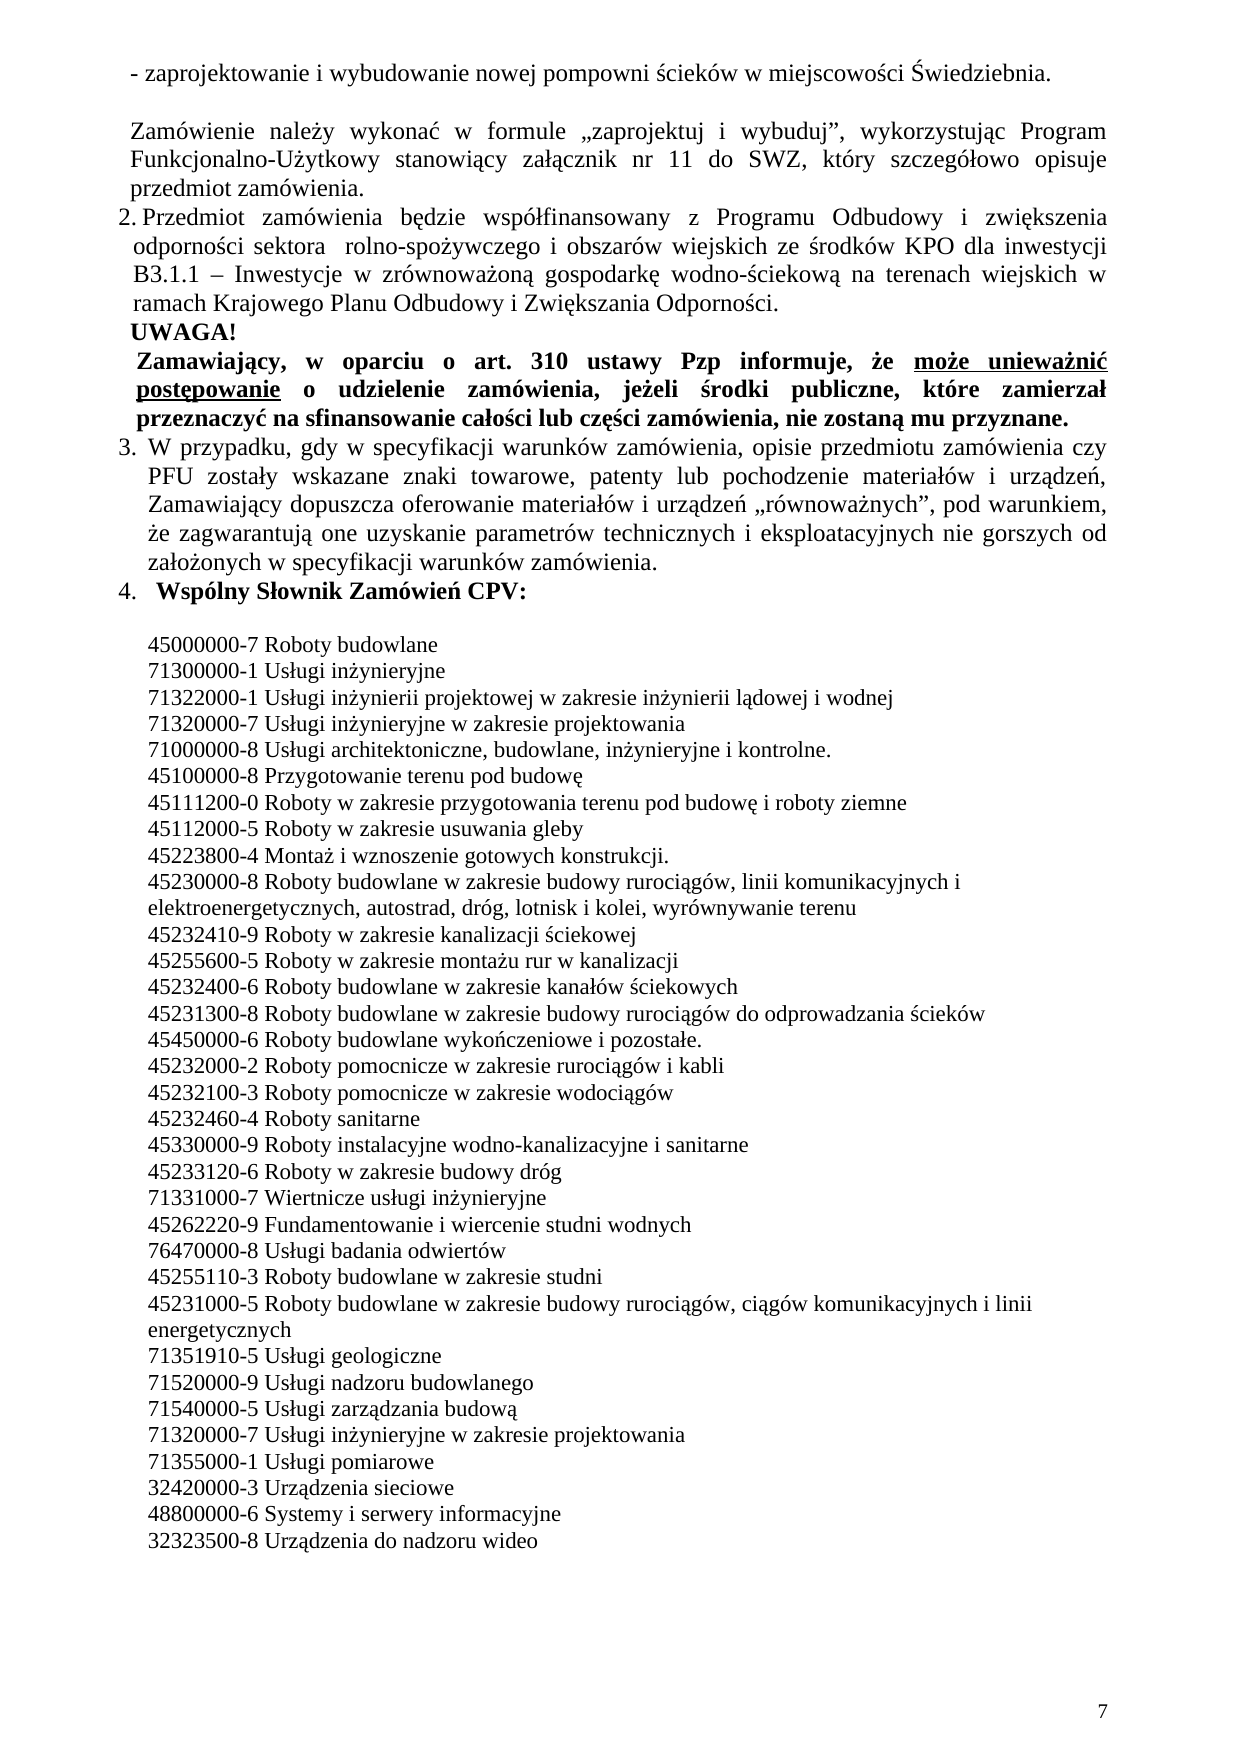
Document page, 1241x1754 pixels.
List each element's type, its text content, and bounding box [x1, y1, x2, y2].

list Wspólny Słownik Zamówień CPV: [118, 576, 1107, 604]
text 45262220-9 Fundamentowanie i wiercenie studni wodnych [148, 1211, 1107, 1237]
text 76470000-8 Usługi badania odwiertów [148, 1237, 1107, 1263]
list UWAGA! [124, 317, 1107, 346]
text 71331000-7 Wiertnicze usługi inżynieryjne [148, 1184, 1107, 1211]
text 45255600-5 Roboty w zakresie montażu rur w kanalizacji [148, 947, 1107, 973]
text 45000000-7 Roboty budowlane [148, 631, 1107, 657]
text 32323500-8 Urządzenia do nadzoru wideo [148, 1527, 1107, 1553]
text 45232000-2 Roboty pomocnicze w zakresie rurociągów i kabli [148, 1052, 1107, 1079]
list Zamówienie należy wykonać w formule „zaprojektuj i wybuduj”, wykorzystując Program Funkcjonalno-Użytkowy stanowiący załącznik nr 11 do SWZ, który szczegółowo opisuje przedmiot zamówienia. [130, 116, 1107, 202]
text 45255110-3 Roboty budowlane w zakresie studni [148, 1263, 1107, 1290]
text 45223800-4 Montaż i wznoszenie gotowych konstrukcji. [148, 842, 1107, 868]
text 48800000-6 Systemy i serwery informacyjne [148, 1501, 1107, 1527]
list Zamawiający, w oparciu o art. 310 ustawy Pzp informuje, że może unieważnić postępowanie o udzielenie zamówienia, jeżeli środki publiczne, które zamierzał przeznaczyć na sfinansowanie całości lub części zamówienia, nie zostaną mu przyznane. [136, 346, 1107, 432]
text 45450000-6 Roboty budowlane wykończeniowe i pozostałe. [148, 1026, 1107, 1052]
text 45230000-8 Roboty budowlane w zakresie budowy rurociągów, linii komunikacyjnych i elektroenergetycznych, autostrad, dróg, lotnisk i kolei, wyrównywanie terenu [148, 868, 1167, 921]
text 71322000-1 Usługi inżynierii projektowej w zakresie inżynierii lądowej i wodnej [148, 683, 1107, 710]
text 45111200-0 Roboty w zakresie przygotowania terenu pod budowę i roboty ziemne [148, 789, 1107, 815]
text 45231000-5 Roboty budowlane w zakresie budowy rurociągów, ciągów komunikacyjnych i linii energetycznych [148, 1290, 1181, 1342]
text 71355000-1 Usługi pomiarowe [148, 1448, 1107, 1474]
text 71000000-8 Usługi architektoniczne, budowlane, inżynieryjne i kontrolne. [148, 736, 1107, 763]
text 45233120-6 Roboty w zakresie budowy dróg [148, 1158, 1107, 1184]
list W przypadku, gdy w specyfikacji warunków zamówienia, opisie przedmiotu zamówienia czy PFU zostały wskazane znaki towarowe, patenty lub pochodzenie materiałów i urządzeń, Zamawiający dopuszcza oferowanie materiałów i urządzeń „równoważnych”, pod warunkiem, że zagwarantują one uzyskanie parametrów technicznych i eksploatacyjnych nie gorszych od założonych w specyfikacji warunków zamówienia. [118, 432, 1107, 576]
text 71320000-7 Usługi inżynieryjne w zakresie projektowania [148, 710, 1107, 736]
text 45232460-4 Roboty sanitarne [148, 1105, 1107, 1132]
text 32420000-3 Urządzenia sieciowe [148, 1474, 1107, 1501]
list - zaprojektowanie i wybudowanie nowej pompowni ścieków w miejscowości Świedziebnia. [130, 58, 1107, 87]
text 71351910-5 Usługi geologiczne [148, 1342, 1107, 1369]
list Przedmiot zamówienia będzie współfinansowany z Programu Odbudowy i zwiększenia odporności sektora rolno-spożywczego i obszarów wiejskich ze środków KPO dla inwestycji B3.1.1 – Inwestycje w zrównoważoną gospodarkę wodno-ściekową na terenach wiejskich w ramach Krajowego Planu Odbudowy i Zwiększania Odporności. [118, 202, 1107, 317]
text 45232100-3 Roboty pomocnicze w zakresie wodociągów [148, 1079, 1107, 1105]
text 45232400-6 Roboty budowlane w zakresie kanałów ściekowych [148, 973, 1107, 1000]
text 45231300-8 Roboty budowlane w zakresie budowy rurociągów do odprowadzania ścieków [148, 1000, 1107, 1026]
text 71300000-1 Usługi inżynieryjne [148, 657, 1107, 683]
text 45232410-9 Roboty w zakresie kanalizacji ściekowej [148, 921, 1107, 947]
text 45112000-5 Roboty w zakresie usuwania gleby [148, 815, 1107, 842]
text 71540000-5 Usługi zarządzania budową [148, 1395, 1107, 1421]
text 45100000-8 Przygotowanie terenu pod budowę [148, 763, 1107, 789]
text 45330000-9 Roboty instalacyjne wodno-kanalizacyjne i sanitarne [148, 1132, 1107, 1158]
text 71520000-9 Usługi nadzoru budowlanego [148, 1369, 1107, 1395]
text 71320000-7 Usługi inżynieryjne w zakresie projektowania [148, 1421, 1107, 1448]
